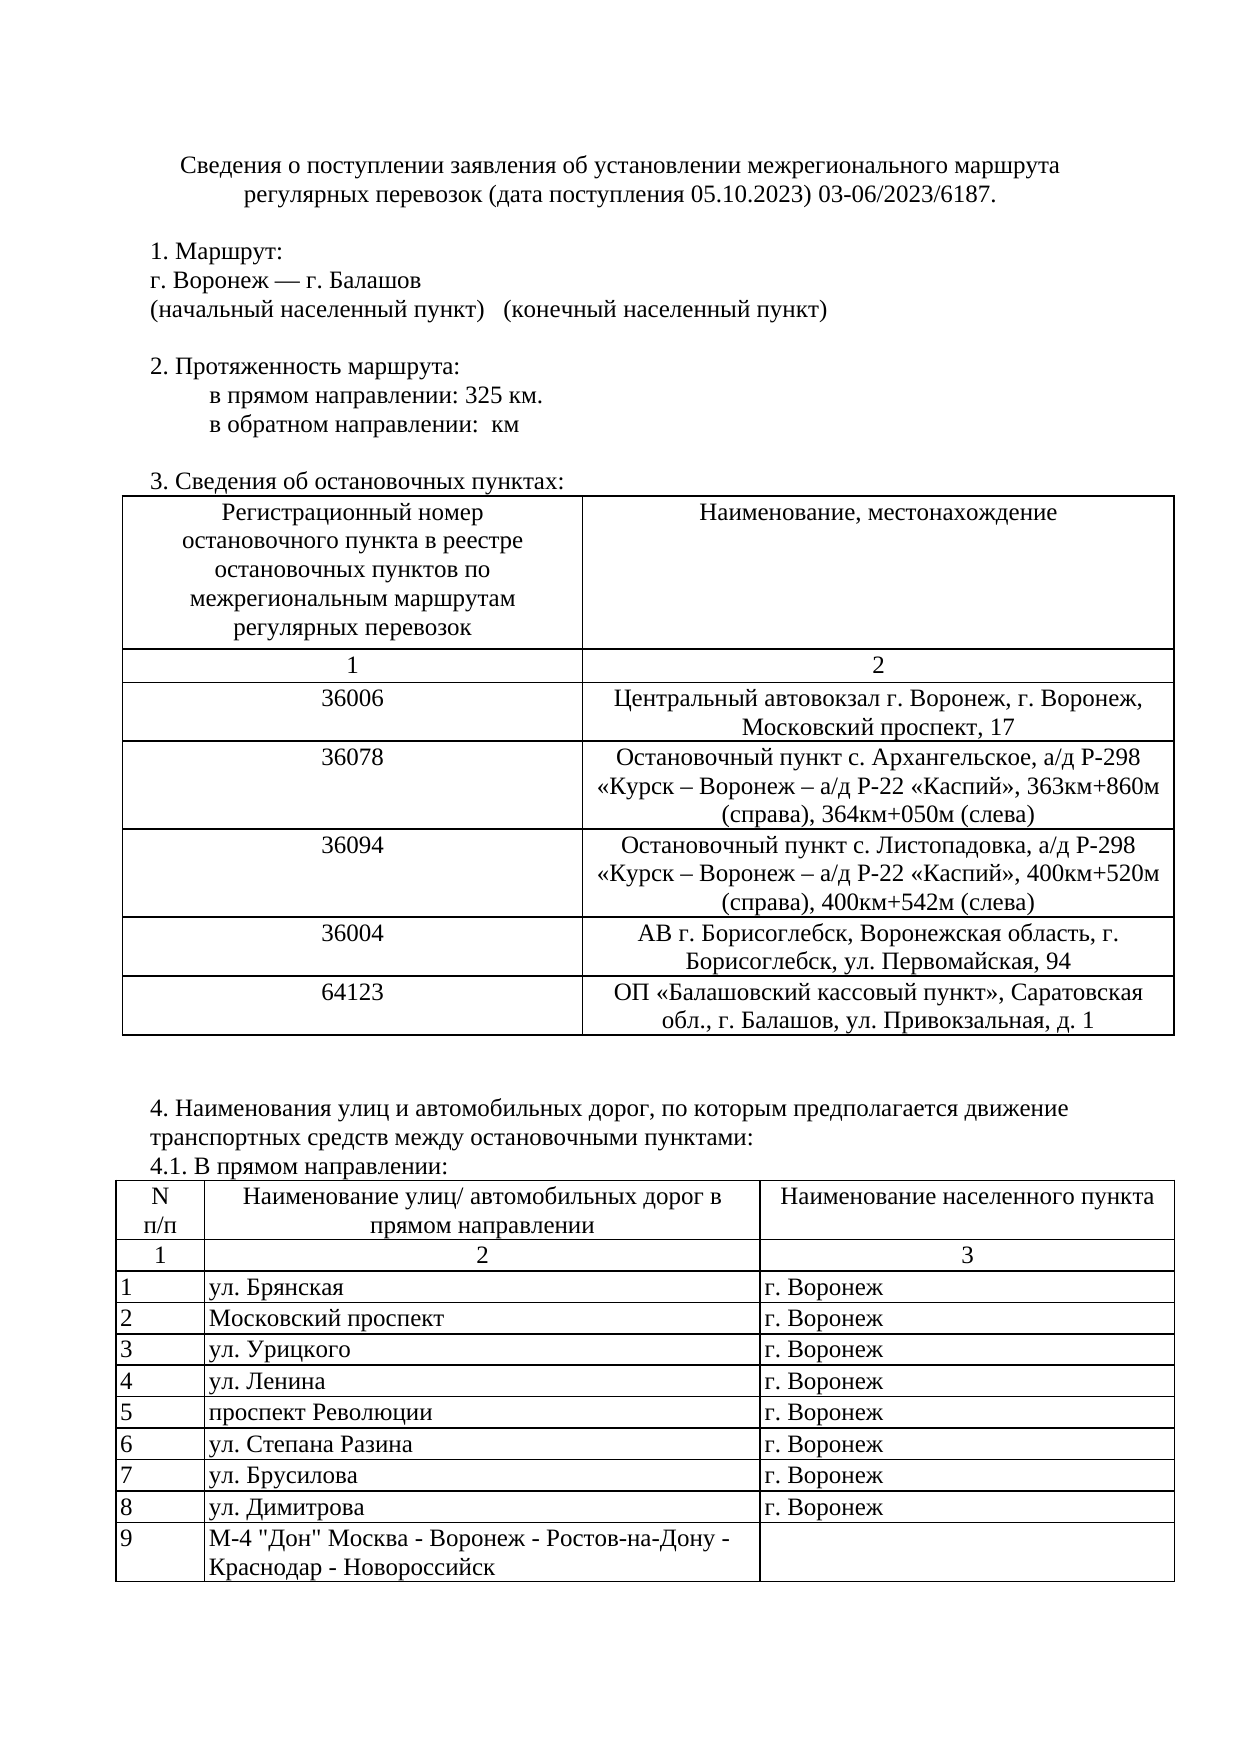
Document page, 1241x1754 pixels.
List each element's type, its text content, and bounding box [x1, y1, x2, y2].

table_header Наименование населенного пункта [761, 1181, 1174, 1238]
text 4.1. В прямом направлении: [150, 1151, 1090, 1179]
table_cell ул. Ленина [205, 1366, 759, 1396]
text г. Воронеж — г. Балашов [150, 265, 1090, 294]
table_cell Московский проспект [205, 1303, 759, 1333]
table_cell 1 [117, 1272, 204, 1301]
table_cell 36004 [123, 918, 582, 975]
table_cell г. Воронеж [761, 1460, 1174, 1490]
table_cell ул. Брусилова [205, 1460, 759, 1490]
table_cell ул. Брянская [205, 1272, 759, 1301]
table_cell 64123 [123, 977, 582, 1034]
table_cell проспект Революции [205, 1397, 759, 1427]
table_cell 36094 [123, 830, 582, 916]
table_cell [761, 1523, 1174, 1581]
table_cell 1 [123, 650, 582, 681]
table_cell ОП «Балашовский кассовый пункт», Саратовская обл., г. Балашов, ул. Привокзальная, д. 1 [583, 977, 1173, 1034]
text 3. Сведения об остановочных пунктах: [150, 466, 1090, 495]
table_header Регистрационный номер остановочного пункта в реестре остановочных пунктов по межрегиональным маршрутам регулярных перевозок [123, 497, 582, 648]
table_cell г. Воронеж [761, 1335, 1174, 1364]
text 4. Наименования улиц и автомобильных дорог, по которым предполагается движение транспортных средств между остановочными пунктами: [150, 1093, 1090, 1151]
table_cell Остановочный пункт с. Архангельское, а/д Р-298 «Курск – Воронеж – а/д Р-22 «Каспий», 363км+860м (справа), 364км+050м (слева) [583, 742, 1173, 828]
table_cell Остановочный пункт с. Листопадовка, а/д Р-298 «Курск – Воронеж – а/д Р-22 «Каспий», 400км+520м (справа), 400км+542м (слева) [583, 830, 1173, 916]
text 1. Маршрут: [150, 236, 1090, 265]
table_cell 9 [117, 1523, 204, 1581]
table_cell г. Воронеж [761, 1272, 1174, 1301]
table_cell г. Воронеж [761, 1303, 1174, 1333]
table_header N п/п [117, 1181, 204, 1238]
table_cell г. Воронеж [761, 1397, 1174, 1427]
table_cell 1 [117, 1240, 204, 1270]
table_cell 2 [117, 1303, 204, 1333]
table_cell М-4 "Дон" Москва - Воронеж - Ростов-на-Дону - Краснодар - Новороссийск [205, 1523, 759, 1581]
table_cell 5 [117, 1397, 204, 1427]
table_cell АВ г. Борисоглебск, Воронежская область, г. Борисоглебск, ул. Первомайская, 94 [583, 918, 1173, 975]
table_header Наименование, местонахождение [583, 497, 1173, 648]
table_cell 6 [117, 1429, 204, 1459]
table_cell 2 [205, 1240, 759, 1270]
table_cell ул. Урицкого [205, 1335, 759, 1364]
text 2. Протяженность маршрута: [150, 351, 1090, 380]
table_cell ул. Димитрова [205, 1492, 759, 1522]
text в обратном направлении: км [150, 409, 1090, 437]
text Сведения о поступлении заявления об установлении межрегионального маршрута регулярных перевозок (дата поступления 05.10.2023) 03-06/2023/6187. [150, 150, 1090, 207]
table_cell 36006 [123, 683, 582, 740]
table_cell 3 [761, 1240, 1174, 1270]
table_cell 2 [583, 650, 1173, 681]
table_cell г. Воронеж [761, 1366, 1174, 1396]
table_cell г. Воронеж [761, 1492, 1174, 1522]
table_cell 3 [117, 1335, 204, 1364]
table_cell г. Воронеж [761, 1429, 1174, 1459]
table_cell 36078 [123, 742, 582, 828]
text в прямом направлении: 325 км. [150, 380, 1090, 409]
table_cell 8 [117, 1492, 204, 1522]
table_cell 4 [117, 1366, 204, 1396]
table_cell ул. Степана Разина [205, 1429, 759, 1459]
table_cell 7 [117, 1460, 204, 1490]
table_cell Центральный автовокзал г. Воронеж, г. Воронеж, Московский проспект, 17 [583, 683, 1173, 740]
text (начальный населенный пункт) (конечный населенный пункт) [150, 294, 1090, 322]
table_header Наименование улиц/ автомобильных дорог в прямом направлении [205, 1181, 759, 1238]
